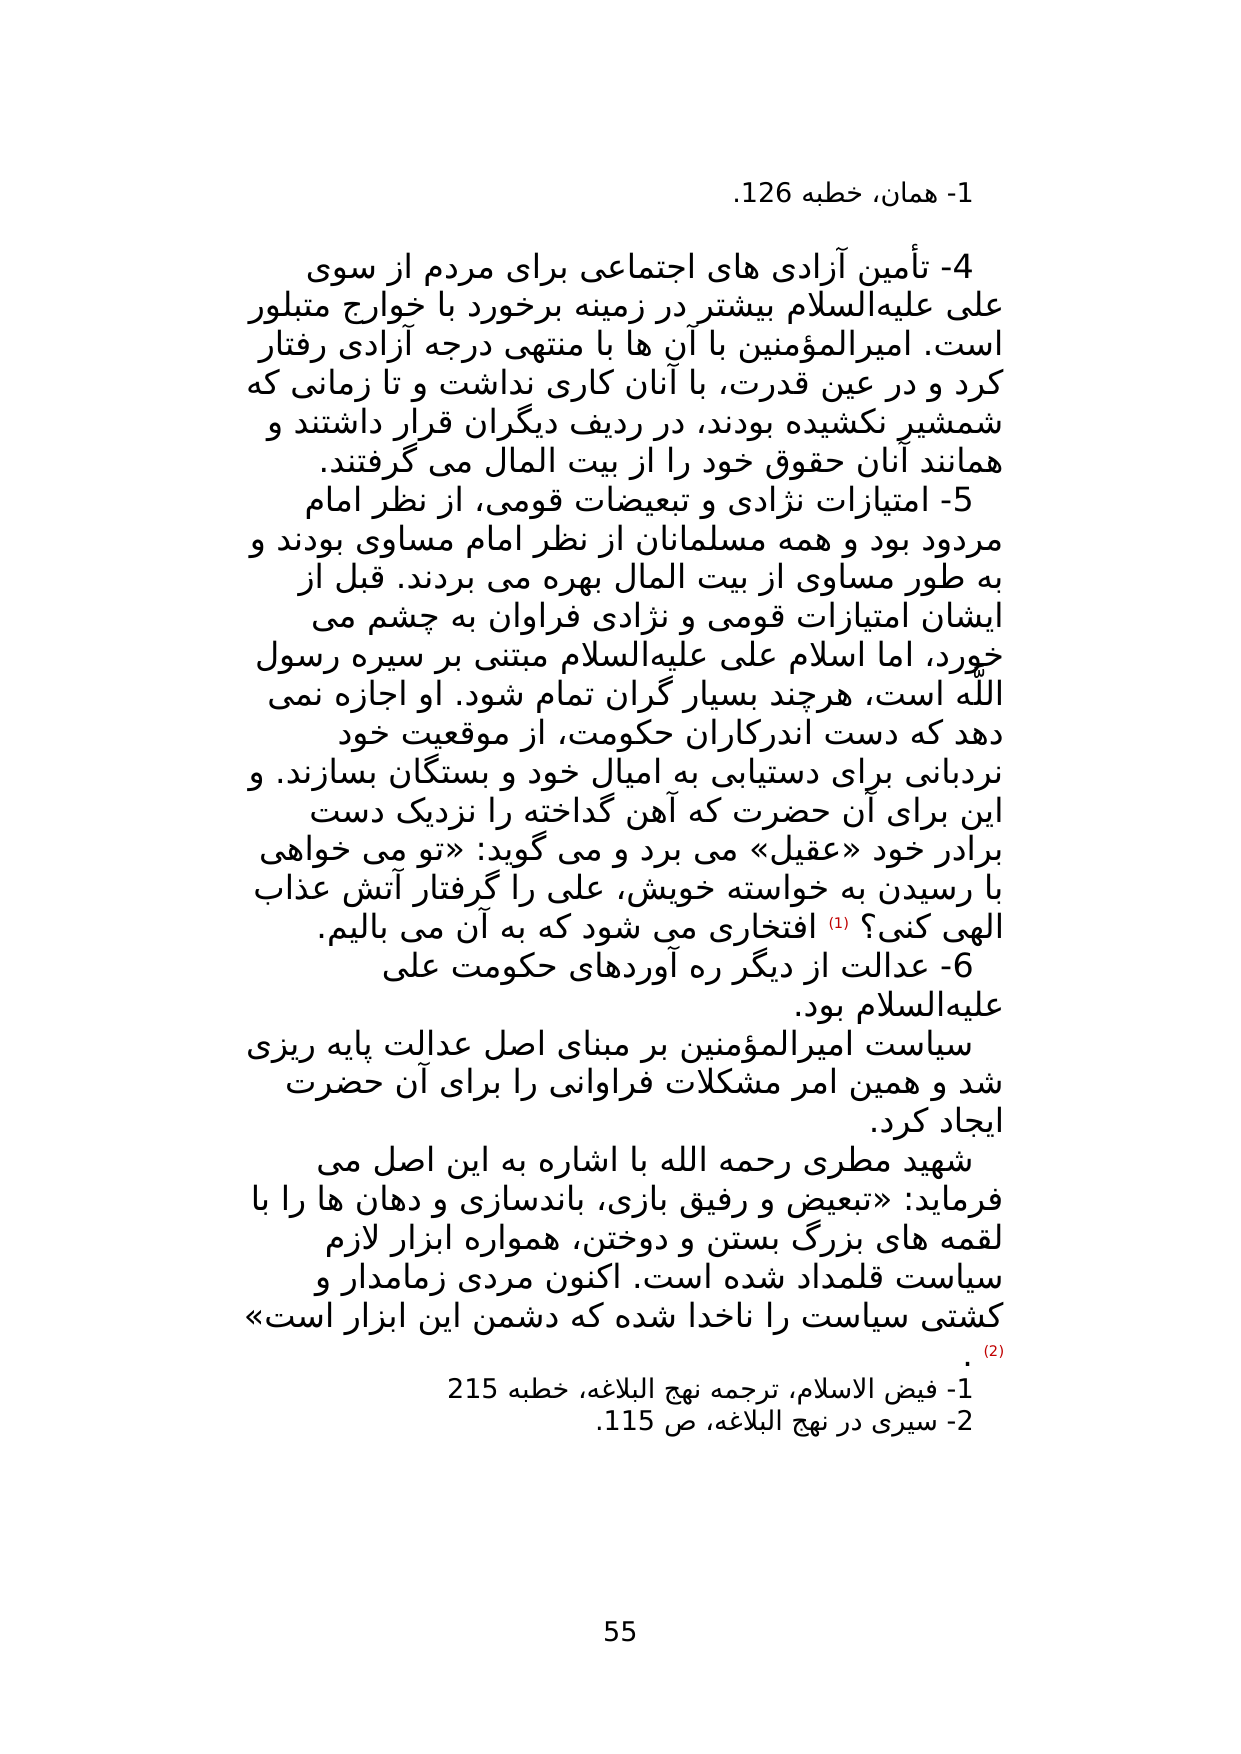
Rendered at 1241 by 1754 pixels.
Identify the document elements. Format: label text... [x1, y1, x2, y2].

text 5- امتیازات نژادی و تبعیضات قومی، از نظر امام مردود بود و همه مسلمانان از نظر امام مساوی بودند و به طور مساوی از بیت المال بهره می بردند. قبل از ایشان امتیازات قومی و نژادی فراوان به چشم می خورد، اما اسلام علی عليه‌السلام مبتنی بر سیره رسول اللَّه است، هرچند بسیار گران تمام شود. او اجازه نمی دهد که دست اندرکاران حکومت، از موقعیت خود نردبانی برای دستیابی به امیال خود و بستگان بسازند. و این برای آن حضرت که آهن گداخته را نزدیک دست برادر خود «عقیل» می برد و می گوید: «تو می خواهی با رسیدن به خواسته خویش، علی را گرفتار آتش عذاب الهی کنی؟ (1) افتخاری می شود که به آن می بالیم. [236, 480, 1004, 946]
text 2- سیری در نهج البلاغه، ص 115. [236, 1405, 1004, 1437]
text 1- همان، خطبه 126. [236, 177, 1004, 209]
text 6- عدالت از دیگر ره آوردهای حکومت علی عليه‌السلام بود. [236, 946, 1004, 1024]
text 1- فیض الاسلام، ترجمه نهج البلاغه، خطبه 215 [236, 1374, 1004, 1405]
text شهید مطری رحمه الله با اشاره به این اصل می فرماید: «تبعیض و رفیق بازی، باندسازی و دهان ها را با لقمه های بزرگ بستن و دوختن، همواره ابزار لازم سیاست قلمداد شده است. اکنون مردی زمامدار و کشتی سیاست را ناخدا شده که دشمن این ابزار است» (2) . [236, 1141, 1004, 1374]
text سیاست امیرالمؤمنین بر مبنای اصل عدالت پایه ریزی شد و همین امر مشکلات فراوانی را برای آن حضرت ایجاد کرد. [236, 1024, 1004, 1141]
text 4- تأمین آزادی های اجتماعی برای مردم از سوی علی عليه‌السلام بیشتر در زمینه برخورد با خوارج متبلور است. امیرالمؤمنین با آن ها با منتهی درجه آزادی رفتار کرد و در عین قدرت، با آنان کاری نداشت و تا زمانی که شمشیر نکشیده بودند، در ردیف دیگران قرار داشتند و همانند آنان حقوق خود را از بیت المال می گرفتند. [236, 247, 1004, 480]
